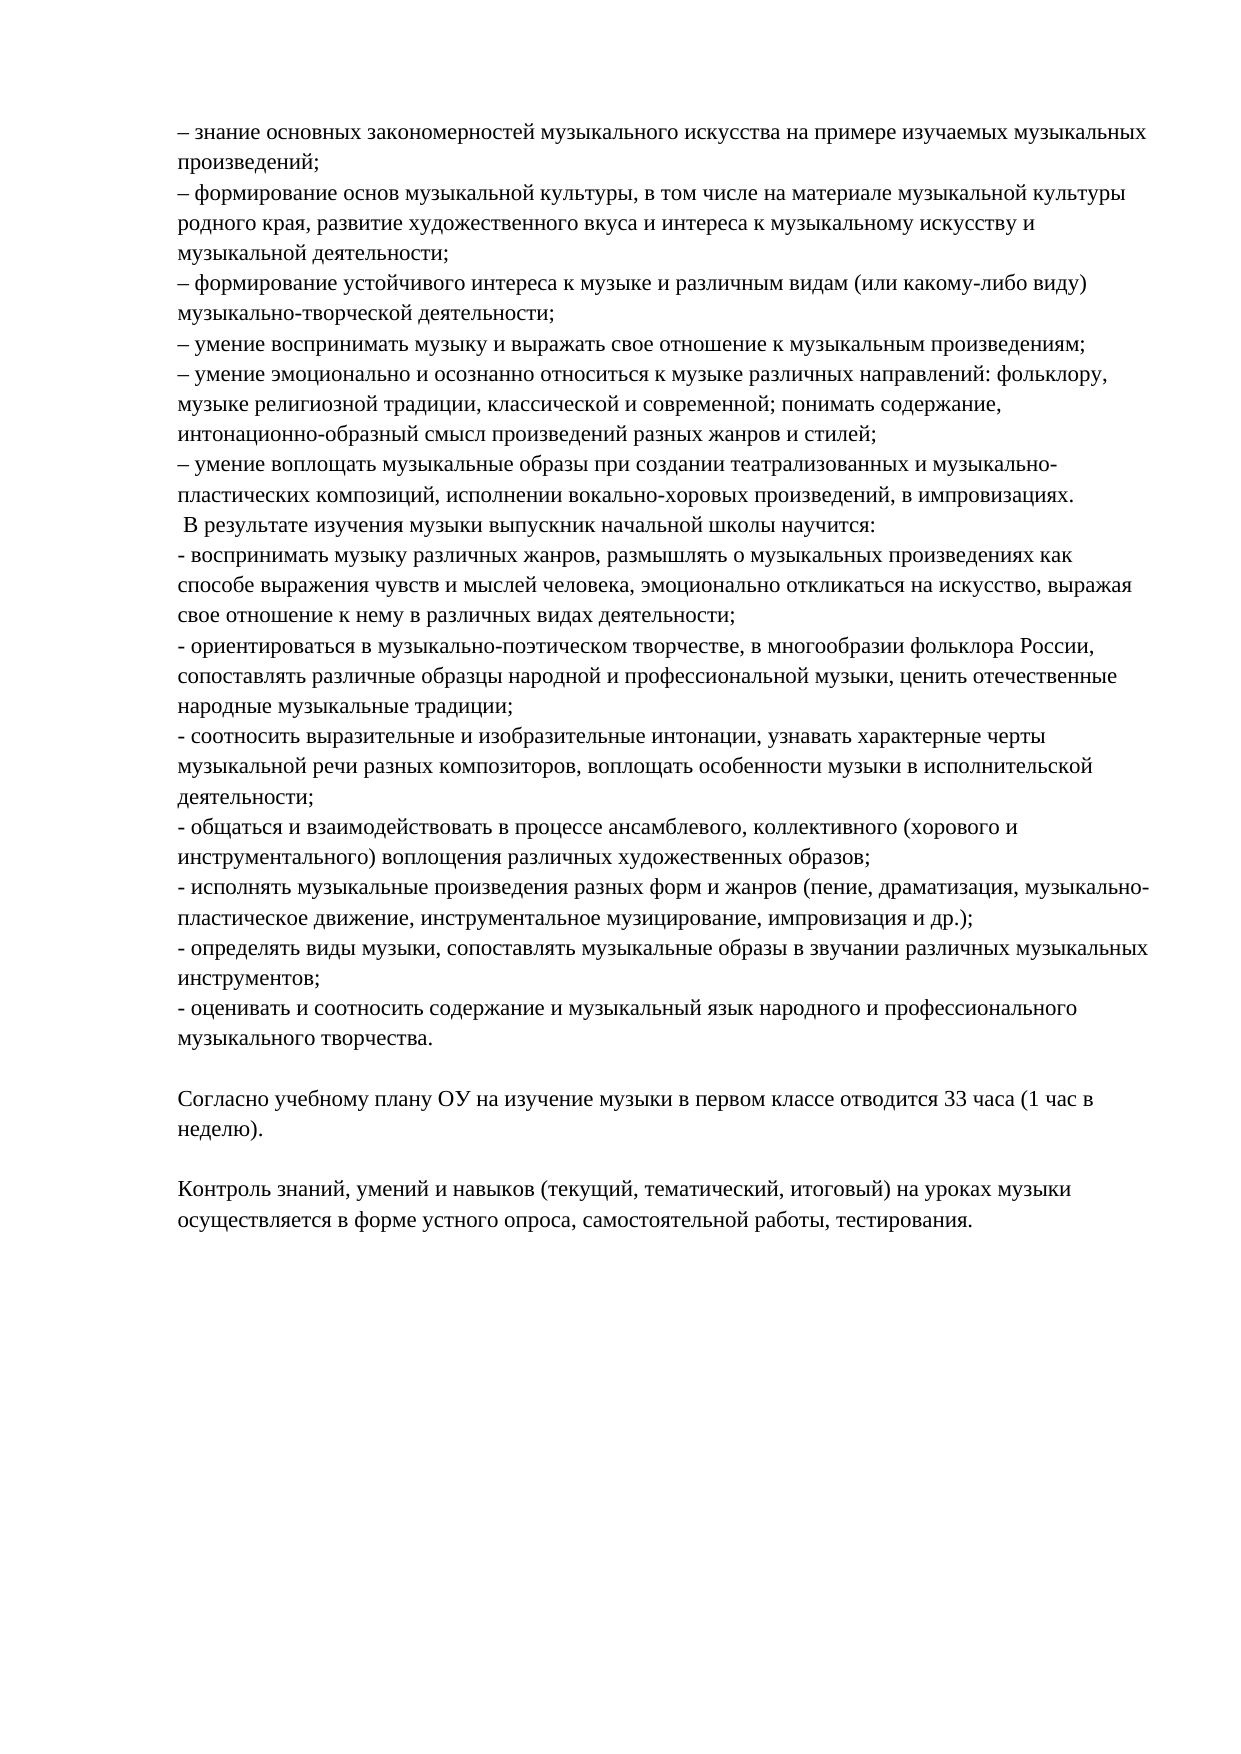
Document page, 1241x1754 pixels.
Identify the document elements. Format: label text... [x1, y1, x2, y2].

text - оценивать и соотносить содержание и музыкальный язык народного и профессионального музыкального творчества. [177, 994, 1152, 1051]
text – знание основных закономерностей музыкального искусства на примере изучаемых музыкальных произведений; [177, 118, 1152, 175]
text - соотносить выразительные и изобразительные интонации, узнавать характерные черты музыкальной речи разных композиторов, воплощать особенности музыки в исполнительской деятельности; [177, 722, 1152, 809]
text - ориентироваться в музыкально-поэтическом творчестве, в многообразии фольклора России, сопоставлять различные образцы народной и профессиональной музыки, ценить отечественные народные музыкальные традиции; [177, 632, 1152, 718]
text В результате изучения музыки выпускник начальной школы научится: [177, 511, 1152, 537]
text Согласно учебному плану ОУ на изучение музыки в первом классе отводится 33 часа (1 час в неделю). [177, 1085, 1152, 1141]
text Контроль знаний, умений и навыков (текущий, тематический, итоговый) на уроках музыки осуществляется в форме устного опроса, самостоятельной работы, тестирования. [177, 1175, 1152, 1232]
text – умение эмоционально и осознанно относиться к музыке различных направлений: фольклору, музыке религиозной традиции, классической и современной; понимать содержание, интонационно-образный смысл произведений разных жанров и стилей; [177, 360, 1152, 447]
text - общаться и взаимодействовать в процессе ансамблевого, коллективного (хорового и инструментального) воплощения различных художественных образов; [177, 813, 1152, 869]
text – формирование устойчивого интереса к музыке и различным видам (или какому-либо виду) музыкально-творческой деятельности; [177, 269, 1152, 326]
text – умение воспринимать музыку и выражать свое отношение к музыкальным произведениям; [177, 329, 1152, 356]
text – формирование основ музыкальной культуры, в том числе на материале музыкальной культуры родного края, развитие художественного вкуса и интереса к музыкальному искусству и музыкальной деятельности; [177, 178, 1152, 265]
text - воспринимать музыку различных жанров, размышлять о музыкальных произведениях как способе выражения чувств и мыслей человека, эмоционально откликаться на искусство, выражая свое отношение к нему в различных видах деятельности; [177, 541, 1152, 628]
text – умение воплощать музыкальные образы при создании театрализованных и музыкально-пластических композиций, исполнении вокально-хоровых произведений, в импровизациях. [177, 450, 1152, 507]
text - определять виды музыки, сопоставлять музыкальные образы в звучании различных музыкальных инструментов; [177, 934, 1152, 990]
text - исполнять музыкальные произведения разных форм и жанров (пение, драматизация, музыкально-пластическое движение, инструментальное музицирование, импровизация и др.); [177, 873, 1152, 930]
